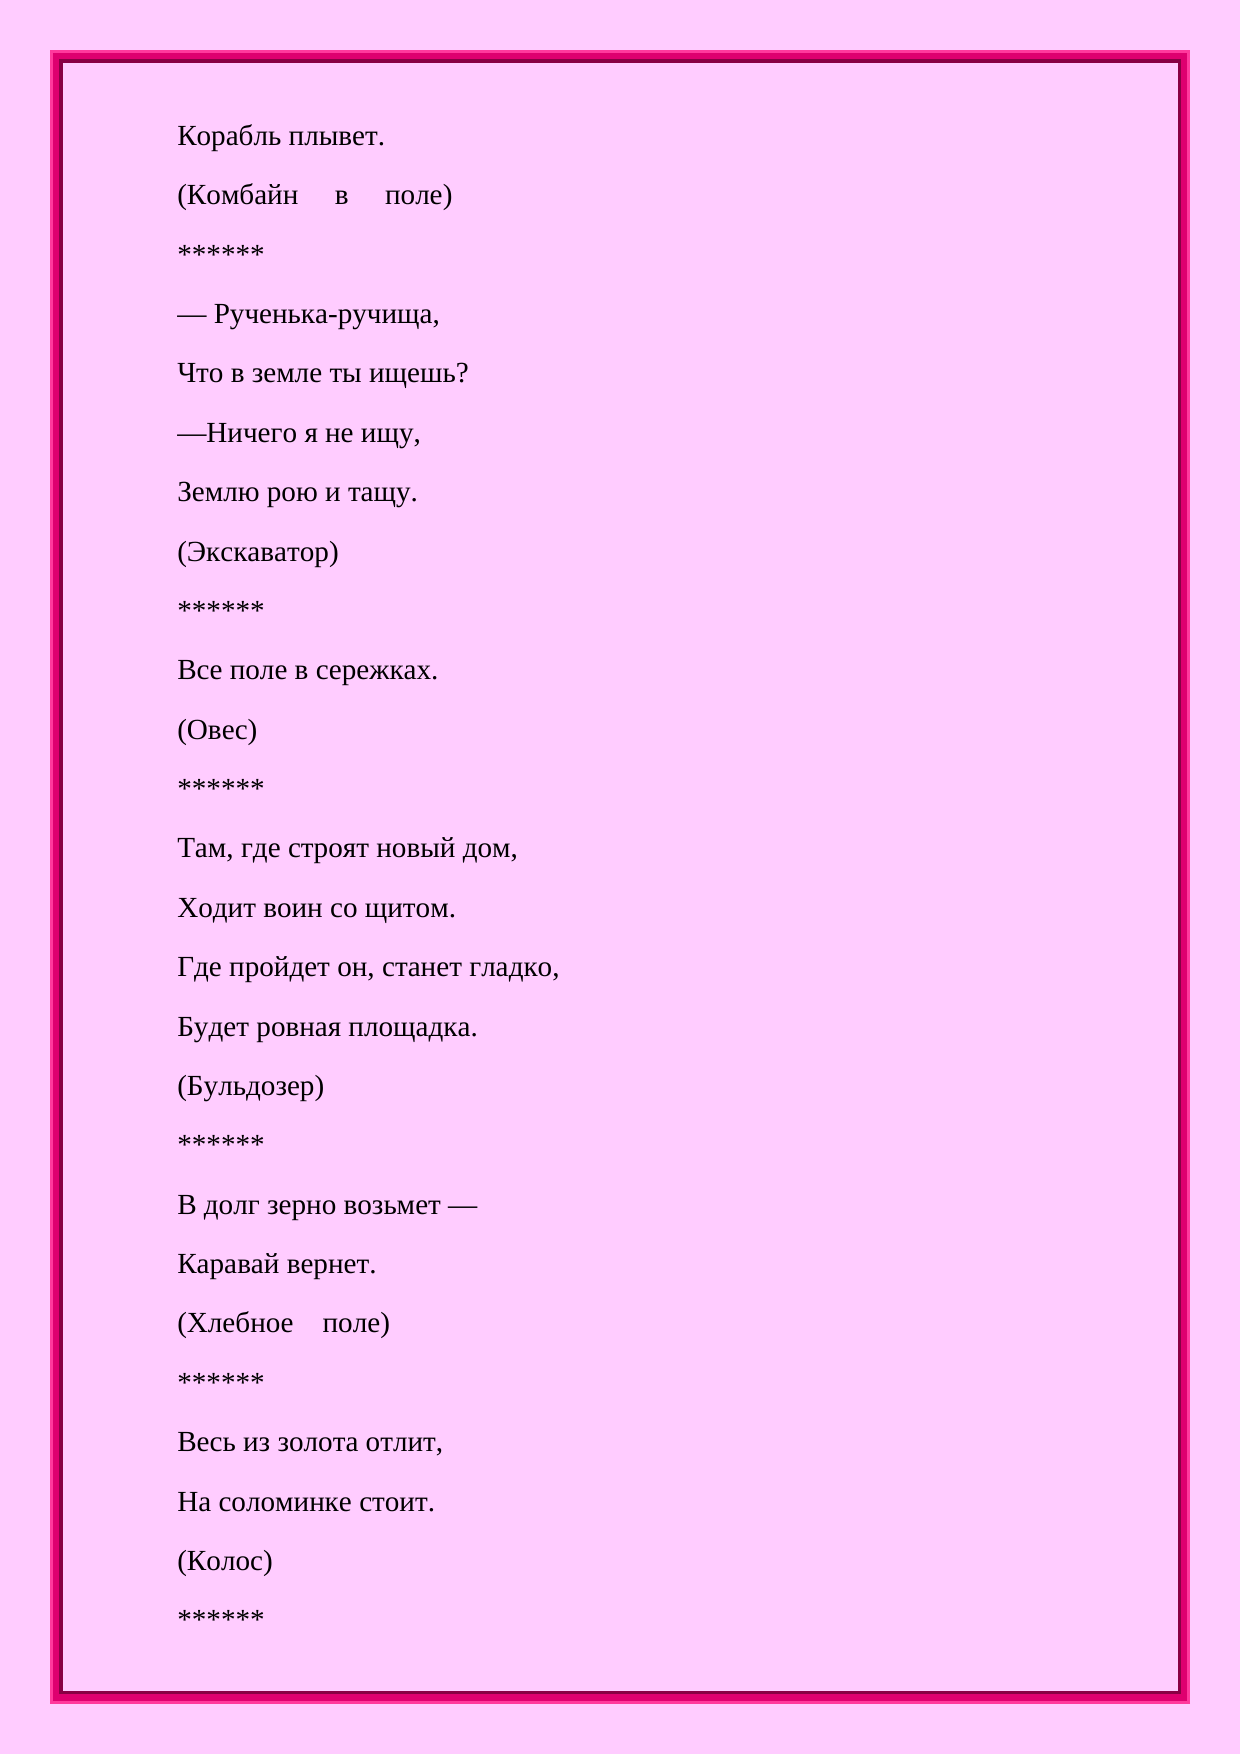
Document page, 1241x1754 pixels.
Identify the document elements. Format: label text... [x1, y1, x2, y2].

text Все поле в сережках. [177, 652, 1152, 686]
text (Бульдозер) [177, 1068, 1152, 1102]
text (Овес) [177, 712, 1152, 745]
text (Колос) [177, 1543, 1152, 1577]
text ****** [177, 1127, 1152, 1161]
text (Экскаватор) [177, 534, 1152, 567]
text —Ничего я не ищу, [177, 415, 1152, 448]
text Землю рою и тащу. [177, 474, 1152, 508]
text Будет ровная площадка. [177, 1009, 1152, 1042]
text Каравай вернет. [177, 1246, 1152, 1280]
text В долг зерно возьмет — [177, 1187, 1152, 1220]
text ****** [177, 1365, 1152, 1398]
text Там, где строят новый дом, [177, 831, 1152, 864]
text На соломинке стоит. [177, 1484, 1152, 1517]
text Где пройдет он, станет гладко, [177, 949, 1152, 983]
text (Хлебное поле) [177, 1306, 1152, 1339]
text Что в земле ты ищешь? [177, 356, 1152, 389]
text ****** [177, 771, 1152, 805]
text Корабль плывет. [177, 118, 1152, 152]
text — Рученька-ручища, [177, 296, 1152, 330]
text Ходит воин со щитом. [177, 890, 1152, 923]
text Весь из золота отлит, [177, 1424, 1152, 1458]
text ****** [177, 237, 1152, 270]
text ****** [177, 593, 1152, 627]
text (Комбайн в поле) [177, 177, 1152, 211]
text ****** [177, 1602, 1152, 1636]
